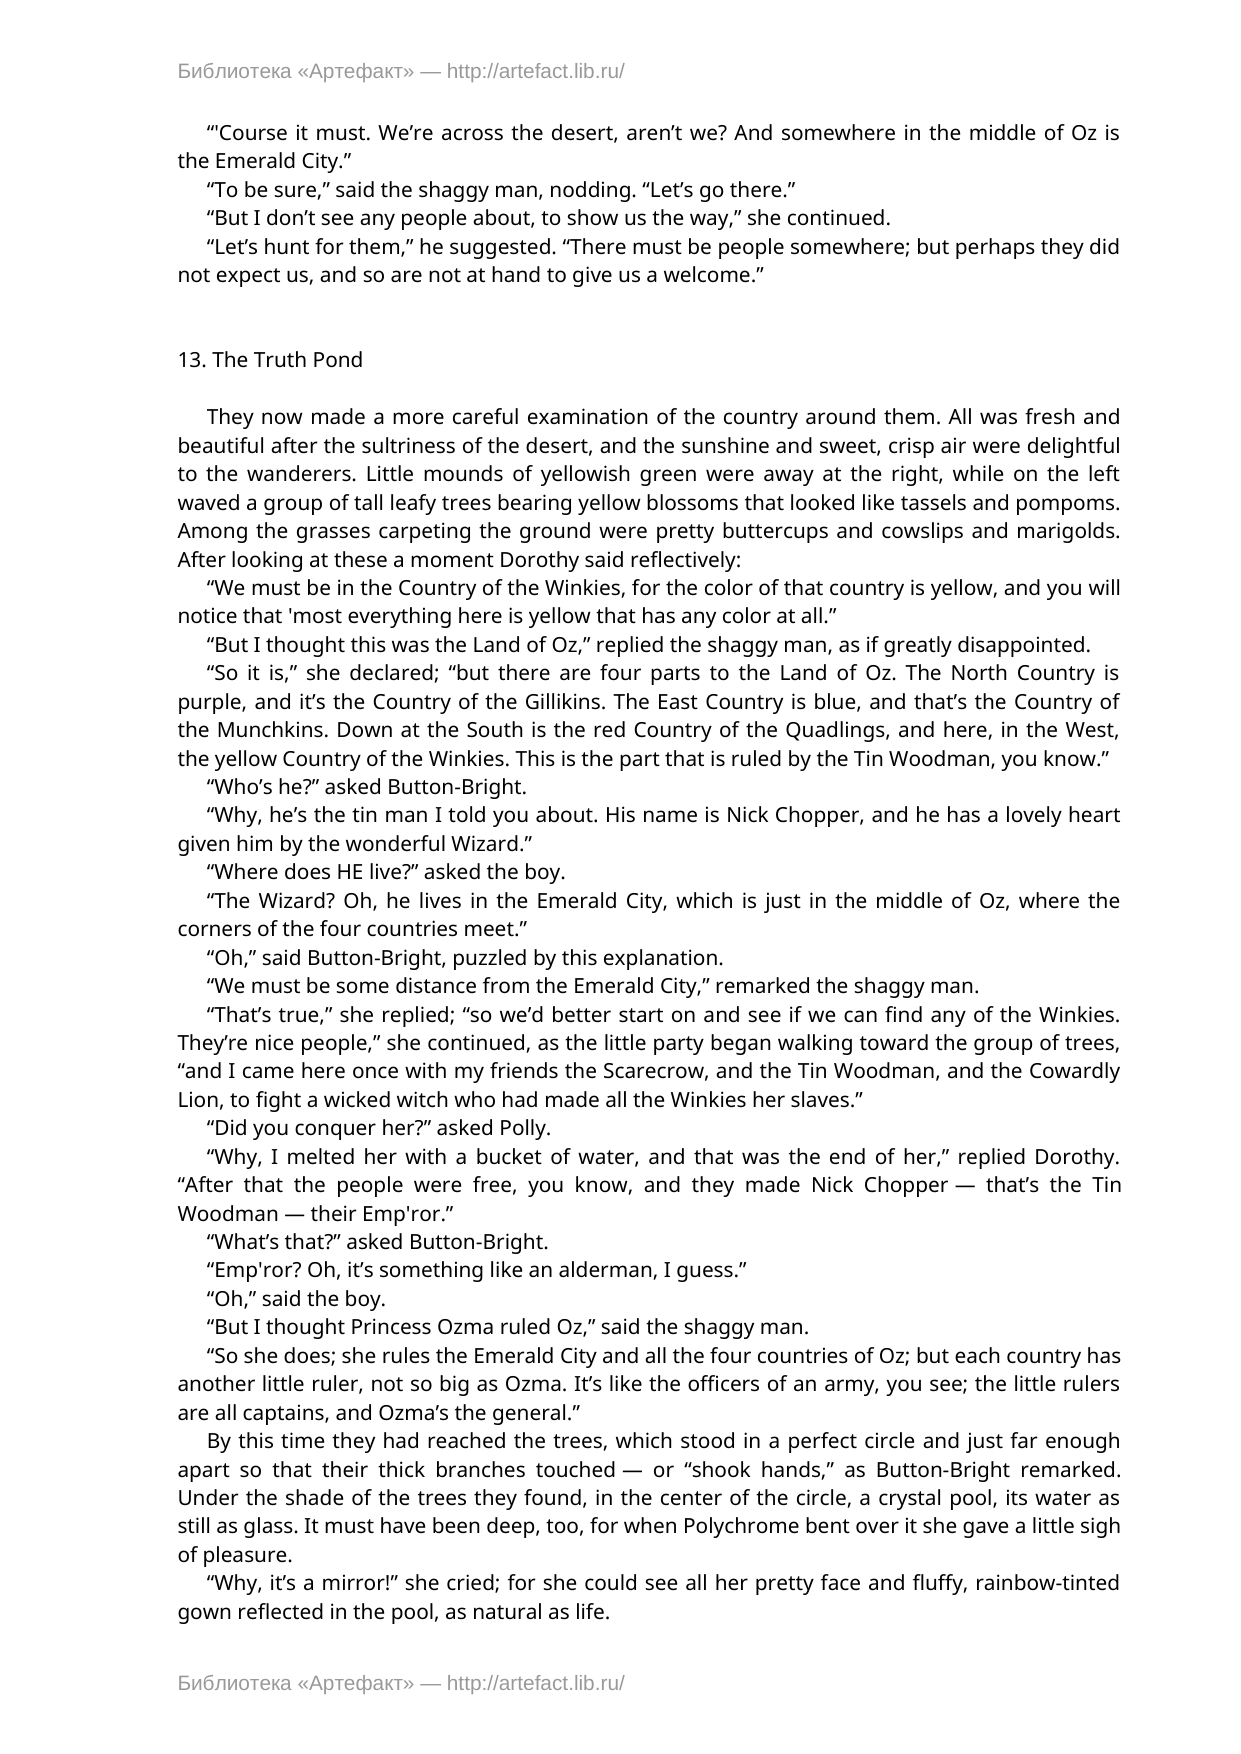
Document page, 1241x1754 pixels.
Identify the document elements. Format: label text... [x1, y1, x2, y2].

text “But I thought this was the Land of Oz,” replied the shaggy man, as if greatly disappointed. [177, 630, 1122, 658]
text “So it is,” she declared; “but there are four parts to the Land of Oz. The North Country is purple, and it’s the Country of the Gillikins. The East Country is blue, and that’s the Country of the Munchkins. Down at the South is the red Country of the Quadlings, and here, in the West, the yellow Country of the Winkies. This is the part that is ruled by the Tin Woodman, you know.” [177, 658, 1122, 772]
text They now made a more careful examination of the country around them. All was fresh and beautiful after the sultriness of the desert, and the sunshine and sweet, crisp air were delightful to the wanderers. Little mounds of yellowish green were away at the right, while on the left waved a group of tall leafy trees bearing yellow blossoms that looked like tassels and pompoms. Among the grasses carpeting the ground were pretty buttercups and cowslips and marigolds. After looking at these a moment Dorothy said reflectively: [177, 402, 1122, 573]
text “So she does; she rules the Emerald City and all the four countries of Oz; but each country has another little ruler, not so big as Ozma. It’s like the officers of an army, you see; the little rulers are all captains, and Ozma’s the general.” [177, 1341, 1122, 1426]
text By this time they had reached the trees, which stood in a perfect circle and just far enough apart so that their thick branches touched — or “shook hands,” as Button-Bright remarked. Under the shade of the trees they found, in the center of the circle, a crystal pool, its water as still as glass. It must have been deep, too, for when Polychrome bent over it she gave a little sigh of pleasure. [177, 1426, 1122, 1568]
text “Oh,” said Button-Bright, puzzled by this explanation. [177, 943, 1122, 971]
text “What’s that?” asked Button-Bright. [177, 1227, 1122, 1256]
text “Let’s hunt for them,” he suggested. “There must be people somewhere; but perhaps they did not expect us, and so are not at hand to give us a welcome.” [177, 232, 1122, 289]
text “But I don’t see any people about, to show us the way,” she continued. [177, 203, 1122, 232]
text “We must be some distance from the Emerald City,” remarked the shaggy man. [177, 971, 1122, 1000]
text “But I thought Princess Ozma ruled Oz,” said the shaggy man. [177, 1312, 1122, 1341]
text “Why, he’s the tin man I told you about. His name is Nick Chopper, and he has a lovely heart given him by the wonderful Wizard.” [177, 801, 1122, 857]
text “We must be in the Country of the Winkies, for the color of that country is yellow, and you will notice that 'most everything here is yellow that has any color at all.” [177, 573, 1122, 630]
text “'Course it must. We’re across the desert, aren’t we? And somewhere in the middle of Oz is the Emerald City.” [177, 118, 1122, 175]
text “Emp'ror? Oh, it’s something like an alderman, I guess.” [177, 1256, 1122, 1284]
text “Oh,” said the boy. [177, 1284, 1122, 1312]
subtitle 13. The Truth Pond [177, 346, 1122, 374]
text “Why, I melted her with a bucket of water, and that was the end of her,” replied Dorothy. “After that the people were free, you know, and they made Nick Chopper — that’s the Tin Woodman — their Emp'ror.” [177, 1142, 1122, 1227]
text “Where does HE live?” asked the boy. [177, 857, 1122, 886]
text “That’s true,” she replied; “so we’d better start on and see if we can find any of the Winkies. They’re nice people,” she continued, as the little party began walking toward the group of trees, “and I came here once with my friends the Scarecrow, and the Tin Woodman, and the Cowardly Lion, to fight a wicked witch who had made all the Winkies her slaves.” [177, 1000, 1122, 1113]
text “The Wizard? Oh, he lives in the Emerald City, which is just in the middle of Oz, where the corners of the four countries meet.” [177, 886, 1122, 943]
text “Who’s he?” asked Button-Bright. [177, 772, 1122, 801]
text “Why, it’s a mirror!” she cried; for she could see all her pretty face and fluffy, rainbow-tinted gown reflected in the pool, as natural as life. [177, 1568, 1122, 1625]
text “To be sure,” said the shaggy man, nodding. “Let’s go there.” [177, 175, 1122, 203]
text “Did you conquer her?” asked Polly. [177, 1113, 1122, 1142]
